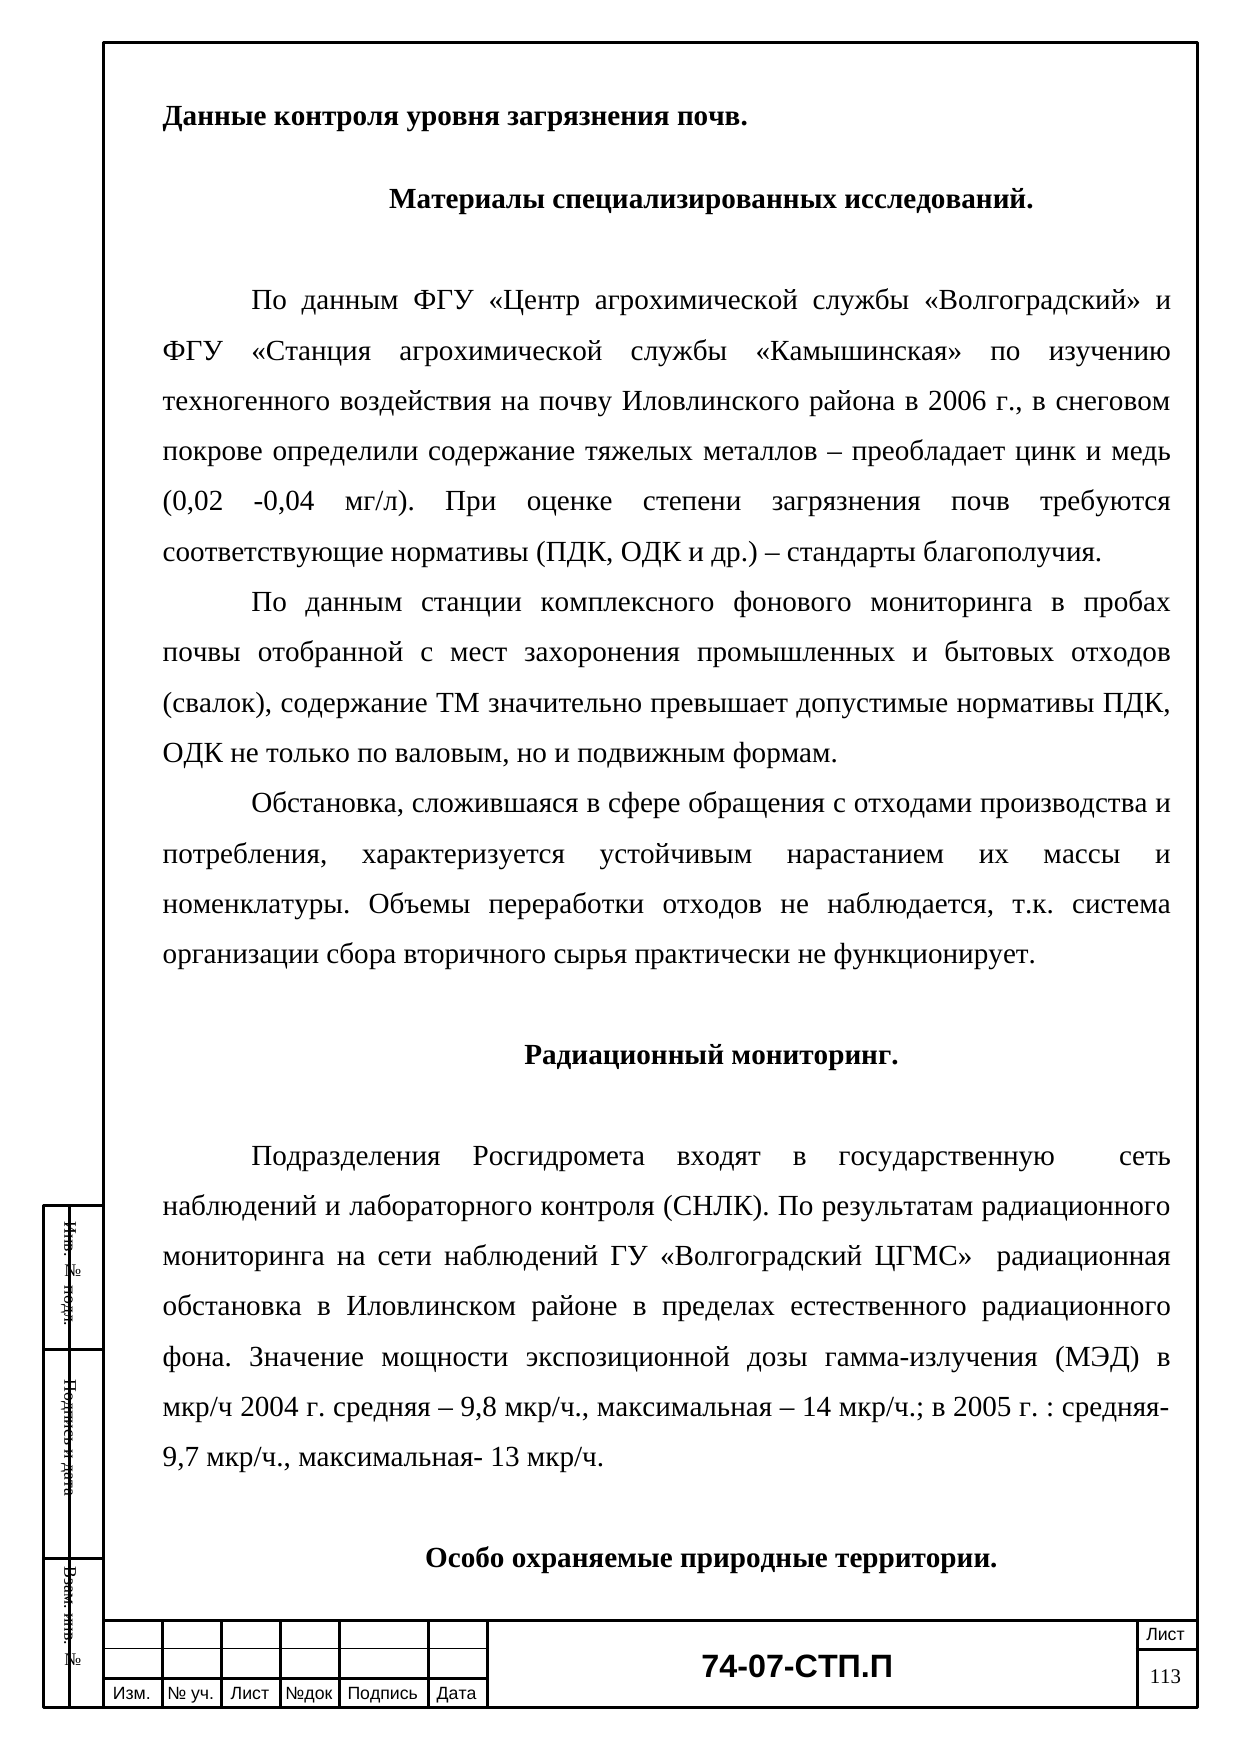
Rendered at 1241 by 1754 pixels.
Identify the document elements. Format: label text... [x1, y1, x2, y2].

text Обстановка, сложившаяся в сфере обращения с отходами производства и потребления, характеризуется устойчивым нарастанием их массы и номенклатуры. Объемы переработки отходов не наблюдается, т.к. система организации сбора вторичного сырья практически не функционирует. [162, 785, 1172, 970]
text По данным ФГУ «Центр агрохимической службы «Волгоградский» и ФГУ «Станция агрохимической службы «Камышинская» по изучению техногенного воздействия на почву Иловлинского района в ., в снеговом покрове определили содержание тяжелых металлов – преобладает цинк и медь (0,02 -0,04 мг/л). При оценке степени загрязнения почв требуются соответствующие нормативы (ПДК, ОДК и др.) – стандарты благополучия. [162, 282, 1172, 567]
text Радиационный мониторинг. [162, 1037, 1172, 1071]
text Материалы специализированных исследований. [162, 182, 1172, 215]
text Данные контроля уровня загрязнения почв. [162, 98, 1172, 131]
text Подразделения Росгидромета входят в государственную сеть наблюдений и лабораторного контроля (СНЛК). По результатам радиационного мониторинга на сети наблюдений ГУ «Волгоградский ЦГМС» радиационная обстановка в Иловлинском районе в пределах естественного радиационного фона. Значение мощности экспозиционной дозы гамма-излучения (МЭД) в мкр/ч . средняя – 9,8 мкр/ч., максимальная – 14 мкр/ч.; в . : средняя- 9,7 мкр/ч., максимальная- 13 мкр/ч. [162, 1138, 1172, 1473]
text Особо охраняемые природные территории. [162, 1540, 1172, 1574]
text По данным станции комплексного фонового мониторинга в пробах почвы отобранной с мест захоронения промышленных и бытовых отходов (свалок), содержание ТМ значительно превышает допустимые нормативы ПДК, ОДК не только по валовым, но и подвижным формам. [162, 584, 1172, 769]
